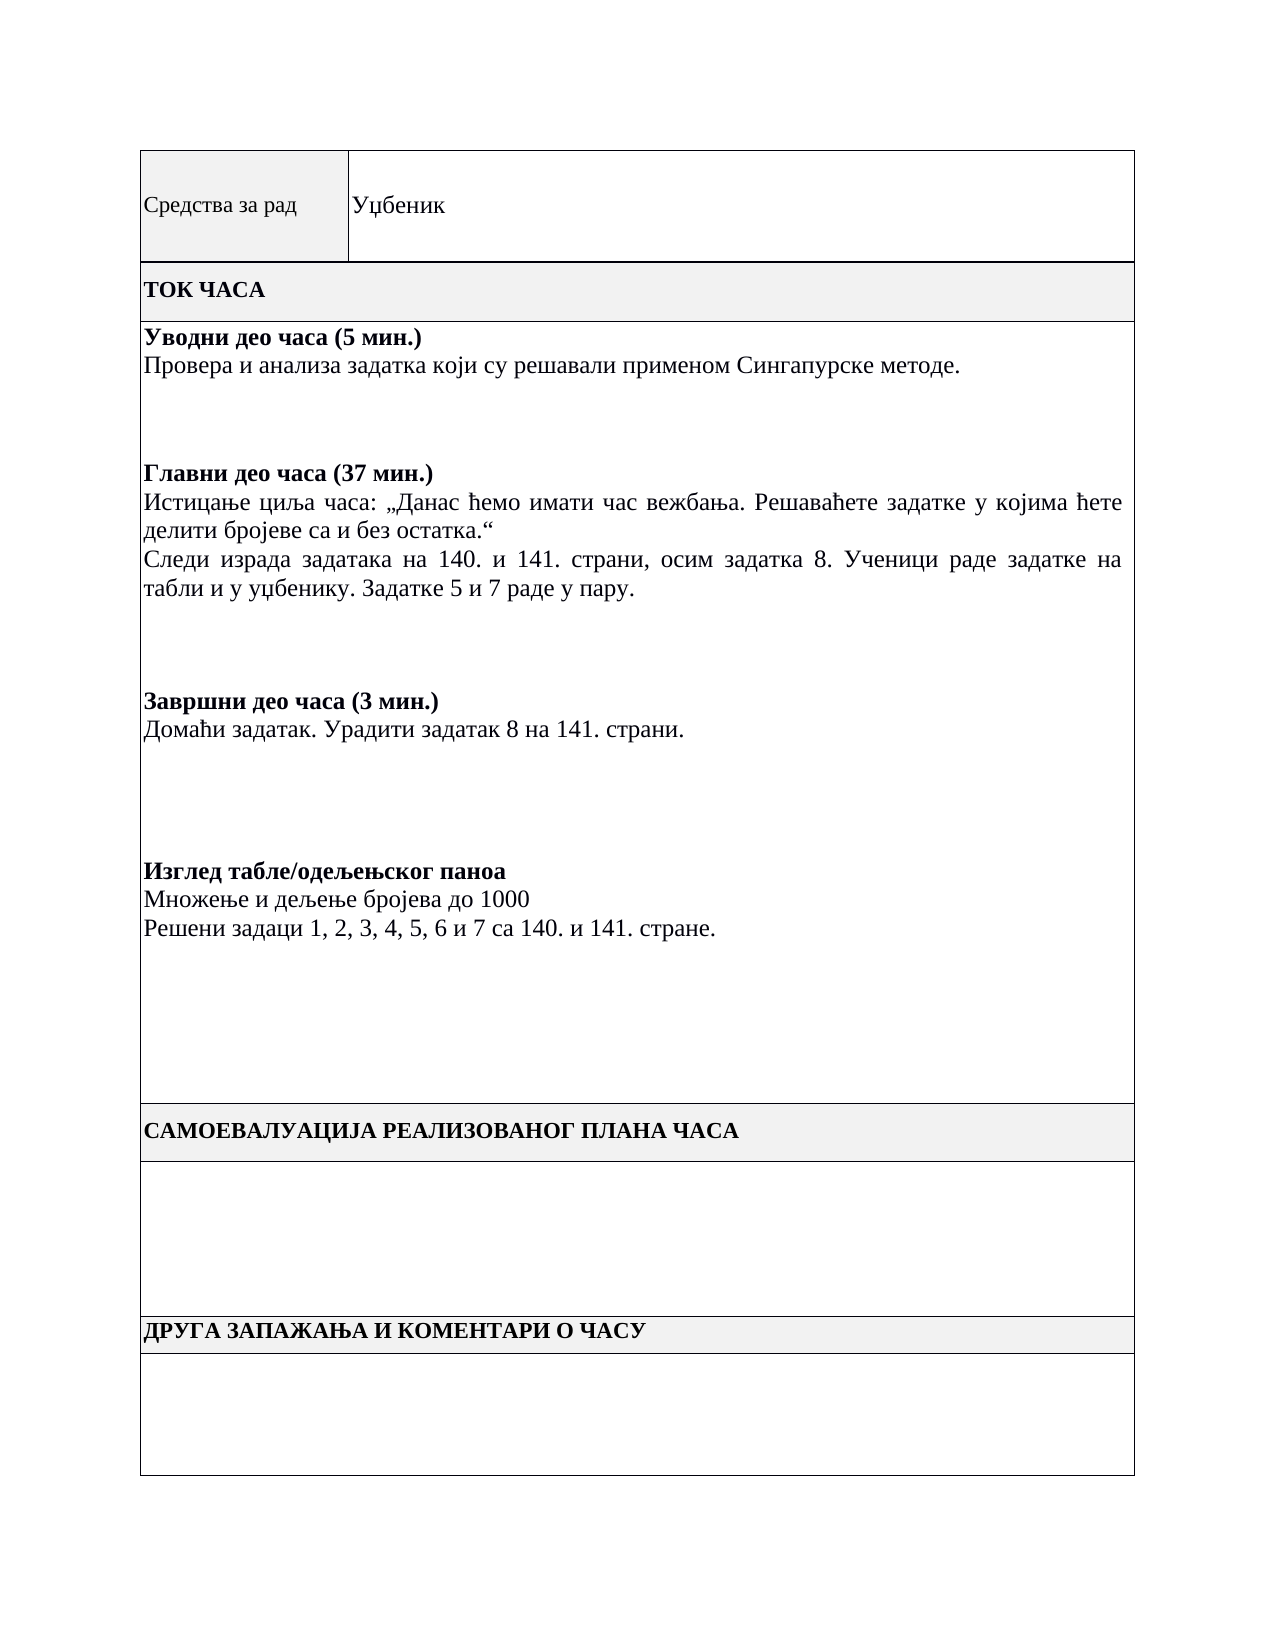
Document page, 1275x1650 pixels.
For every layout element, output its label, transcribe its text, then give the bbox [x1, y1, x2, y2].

table_cell Уџбеник [349, 151, 1134, 261]
table_cell [141, 1162, 1134, 1316]
table_cell ТОК ЧАСА [141, 263, 1134, 321]
table_cell Уводни део часа (5 мин.) Провера и анализа задатка који су решавали применом Сингапурске методе. Главни део часа (37 мин.) Истицање циља часа: „Данас ћемо имати час вежбања. Решаваћете задатке у којима ћете делити бројеве са и без остатка.“ Следи израда задатака на 140. и 141. страни, осим задатка 8. Ученици раде задатке на табли и у уџбенику. Задатке 5 и 7 раде у пару. Завршни део часа (3 мин.) Домаћи задатак. Урадити задатак 8 на 141. страни. Изглед табле/одељењског паноа Множење и дељење бројева до 1000 Решени задаци 1, 2, 3, 4, 5, 6 и 7 са 140. и 141. стране. [141, 322, 1134, 1103]
table_cell ДРУГА ЗАПАЖАЊА И КОМЕНТАРИ О ЧАСУ [141, 1317, 1134, 1353]
table_cell САМОЕВАЛУАЦИЈА РЕАЛИЗОВАНОГ ПЛАНА ЧАСА [141, 1104, 1134, 1161]
table_cell [141, 1354, 1134, 1474]
table_cell Средства за рад [141, 151, 348, 261]
